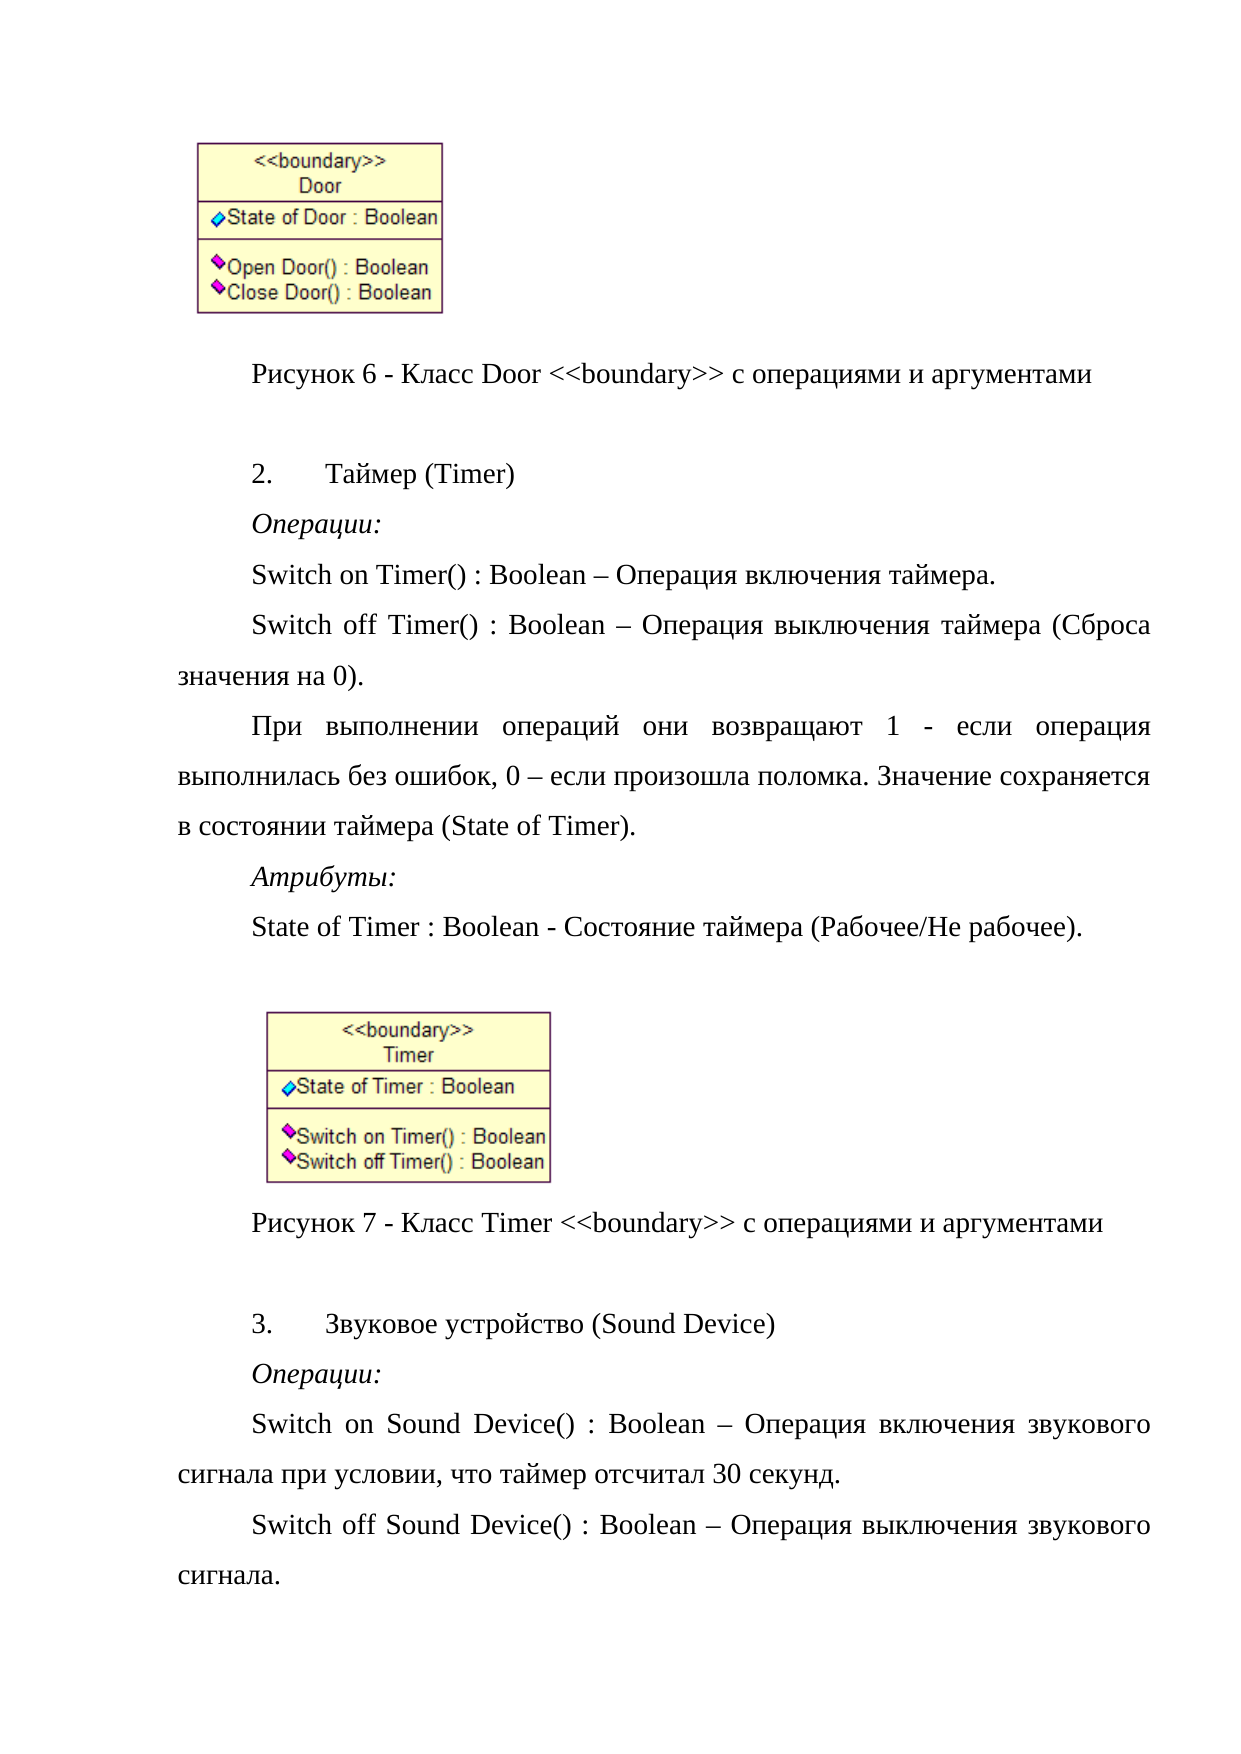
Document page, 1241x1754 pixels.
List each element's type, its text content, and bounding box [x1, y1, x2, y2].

list Звуковое устройство (Sound Device) [177, 1306, 1152, 1339]
picture [251, 1009, 570, 1191]
picture [177, 118, 462, 331]
list Таймер (Timer) [177, 456, 1152, 490]
text Рисунок 6 - Класс Door <<boundary>> с операциями и аргументами [177, 356, 1152, 389]
text Рисунок 7 - Класс Timer <<boundary>> с операциями и аргументами [177, 1205, 1152, 1239]
list Switch on Sound Device() : Boolean – Операция включения звукового сигнала при условии, что таймер отсчитал 30 секунд. [177, 1406, 1152, 1490]
list Switch on Timer() : Boolean – Операция включения таймера. [177, 557, 1152, 591]
list State of Timer : Boolean - Состояние таймера (Рабочее/Не рабочее). [177, 909, 1152, 943]
list Операции: [177, 1356, 1152, 1389]
list Switch off Sound Device() : Boolean – Операция выключения звукового сигнала. [177, 1507, 1152, 1591]
list Атрибуты: [177, 859, 1152, 892]
list Операции: [177, 507, 1152, 540]
text При выполнении операций они возвращают 1 - если операция выполнилась без ошибок, 0 – если произошла поломка. Значение сохраняется в состоянии таймера (State of Timer). [177, 708, 1152, 842]
list Switch off Timer() : Boolean – Операция выключения таймера (Сброса значения на 0). [177, 607, 1152, 691]
